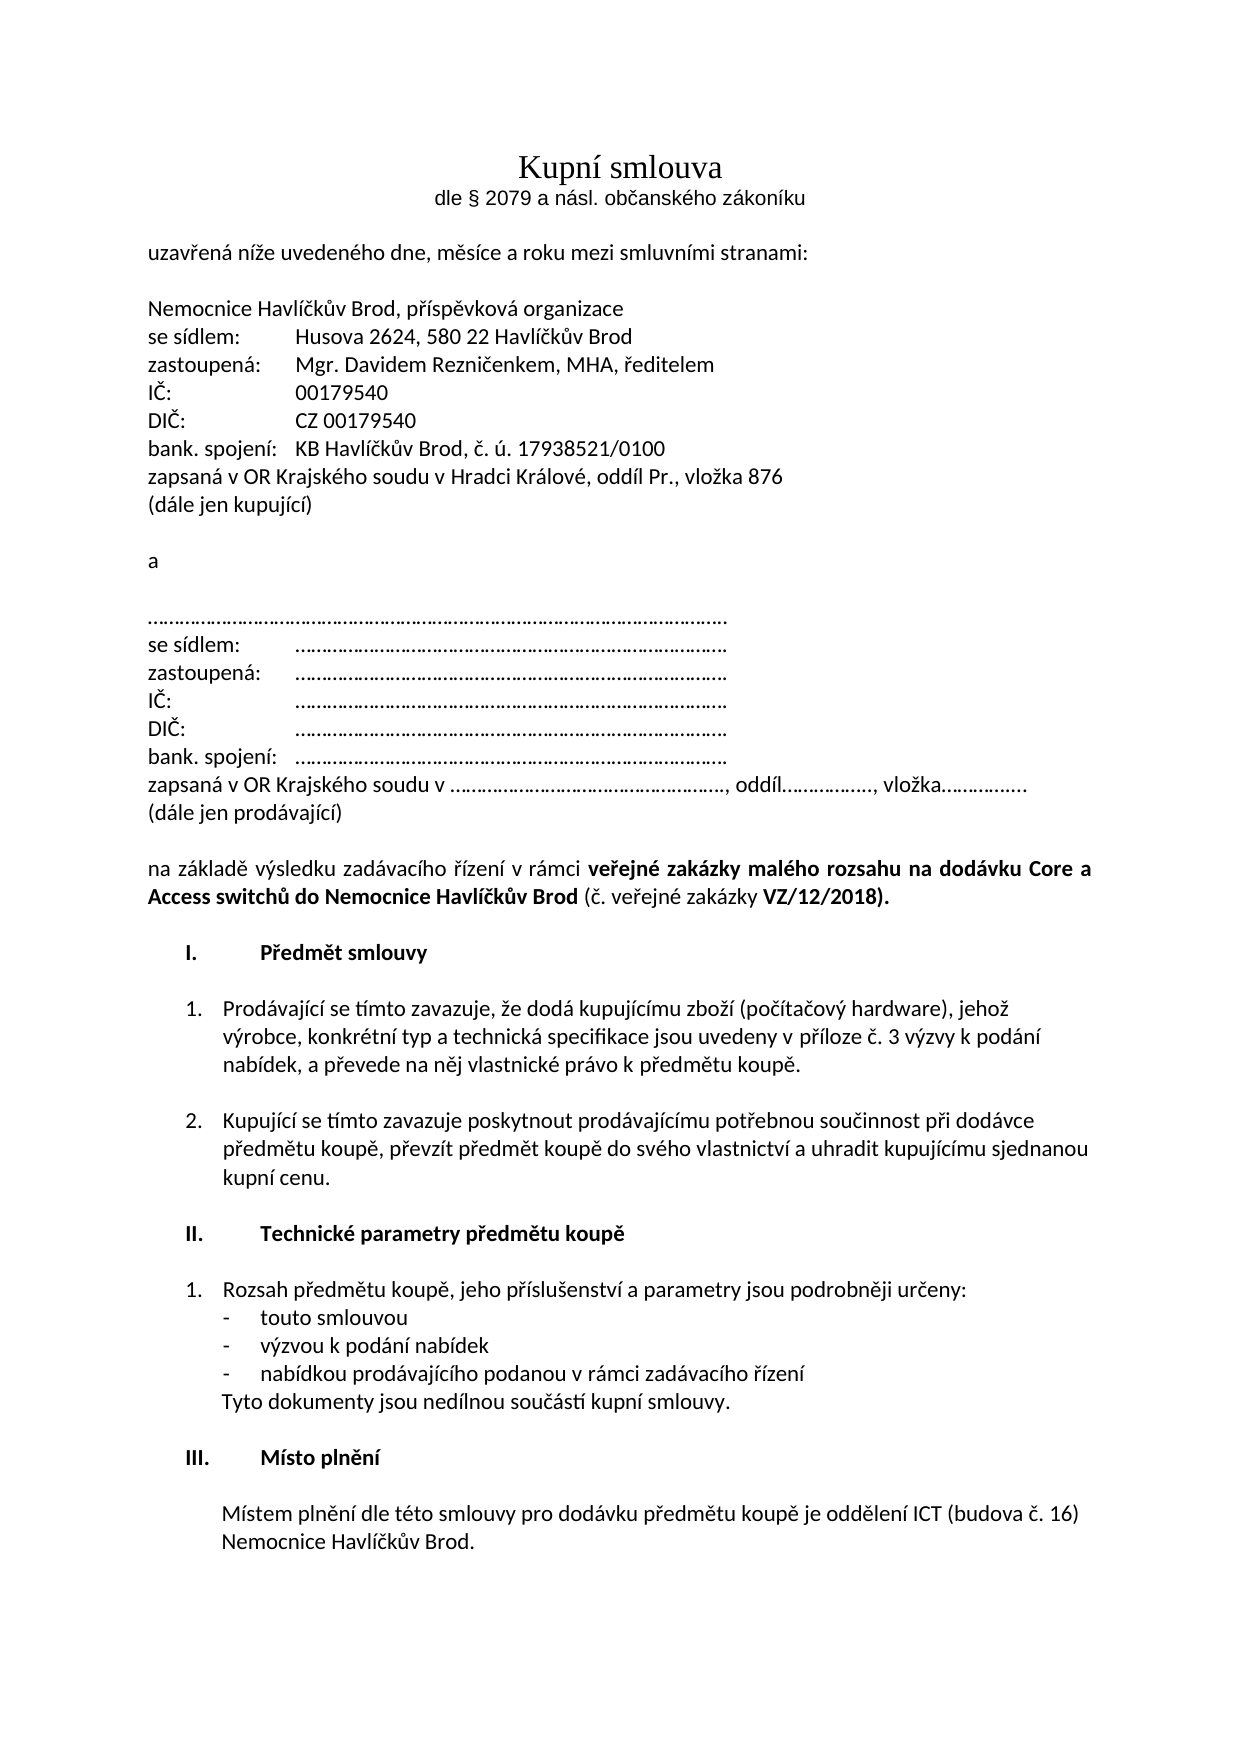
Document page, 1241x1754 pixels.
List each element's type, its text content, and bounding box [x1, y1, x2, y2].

text uzavřená níže uvedeného dne, měsíce a roku mezi smluvními stranami: [148, 238, 1093, 266]
text se sídlem: ………………………………………………………………………. [148, 630, 1093, 658]
text zastoupená: ………………………………………………………………………. [148, 658, 1093, 686]
list Předmět smlouvy [185, 938, 1093, 966]
title Kupní smlouva [148, 148, 1093, 186]
text bank. spojení: ………………………………………………………………………. [148, 742, 1093, 770]
text DIČ: ………………………………………………………………………. [148, 714, 1093, 742]
text Tyto dokumenty jsou nedílnou součástí kupní smlouvy. [221, 1387, 1093, 1415]
text (dále jen kupující) [148, 490, 1093, 518]
title dle § 2079 a násl. občanského zákoníku [148, 186, 1093, 210]
list výzvou k podání nabídek [223, 1331, 1093, 1359]
list Rozsah předmětu koupě, jeho příslušenství a parametry jsou podrobněji určeny: [185, 1275, 1093, 1303]
list Prodávající se tímto zavazuje, že dodá kupujícímu zboží (počítačový hardware), jehož výrobce, konkrétní typ a technická specifikace jsou uvedeny v příloze č. 3 výzvy k podání nabídek, a převede na něj vlastnické právo k předmětu koupě. [185, 994, 1093, 1078]
text Nemocnice Havlíčkův Brod, příspěvková organizace [148, 294, 1093, 322]
text na základě výsledku zadávacího řízení v rámci veřejné zakázky malého rozsahu na dodávku Core a Access switchů do Nemocnice Havlíčkův Brod (č. veřejné zakázky VZ/12/2018). [148, 854, 1093, 910]
text DIČ: CZ 00179540 [148, 406, 1093, 434]
text Místem plnění dle této smlouvy pro dodávku předmětu koupě je oddělení ICT (budova č. 16) Nemocnice Havlíčkův Brod. [221, 1499, 1093, 1555]
text zastoupená: Mgr. Davidem Rezničenkem, MHA, ředitelem [148, 350, 1093, 378]
text bank. spojení: KB Havlíčkův Brod, č. ú. 17938521/0100 [148, 434, 1093, 462]
text se sídlem: Husova 2624, 580 22 Havlíčkův Brod [148, 322, 1093, 350]
text zapsaná v OR Krajského soudu v ……………………………………………., oddíl…………….., vložka………….... [148, 770, 1093, 798]
text zapsaná v OR Krajského soudu v Hradci Králové, oddíl Pr., vložka 876 [148, 462, 1093, 490]
list touto smlouvou [223, 1303, 1093, 1331]
text (dále jen prodávající) [148, 798, 1093, 826]
list Technické parametry předmětu koupě [185, 1219, 1093, 1247]
text IČ: 00179540 [148, 378, 1093, 406]
list Místo plnění [185, 1443, 1093, 1471]
list Kupující se tímto zavazuje poskytnout prodávajícímu potřebnou součinnost při dodávce předmětu koupě, převzít předmět koupě do svého vlastnictví a uhradit kupujícímu sjednanou kupní cenu. [185, 1107, 1093, 1191]
text IČ: ………………………………………………………………………. [148, 686, 1093, 714]
text ……………………………………………………………………………………………….. [148, 602, 1093, 630]
text a [148, 546, 1093, 574]
list nabídkou prodávajícího podanou v rámci zadávacího řízení [223, 1359, 1093, 1387]
